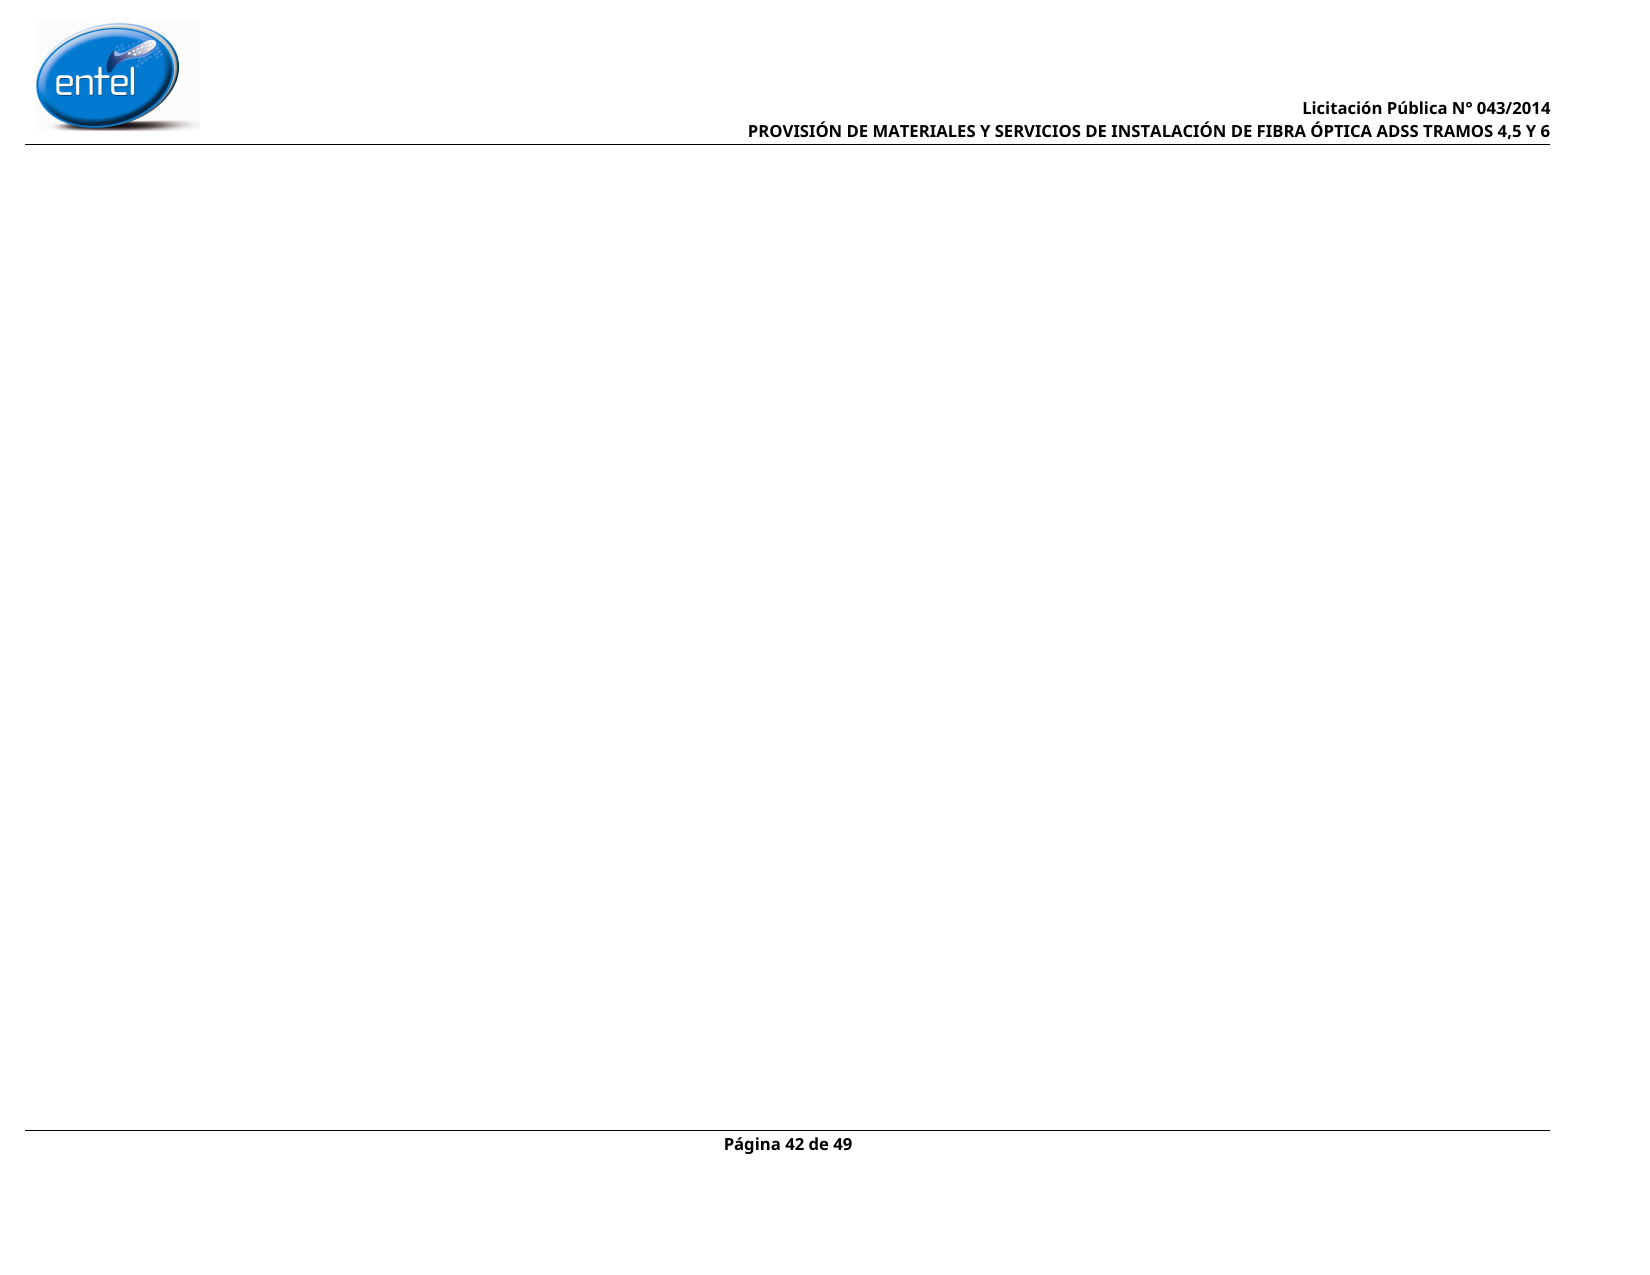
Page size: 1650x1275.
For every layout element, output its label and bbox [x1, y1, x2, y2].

picture [35, 22, 201, 131]
